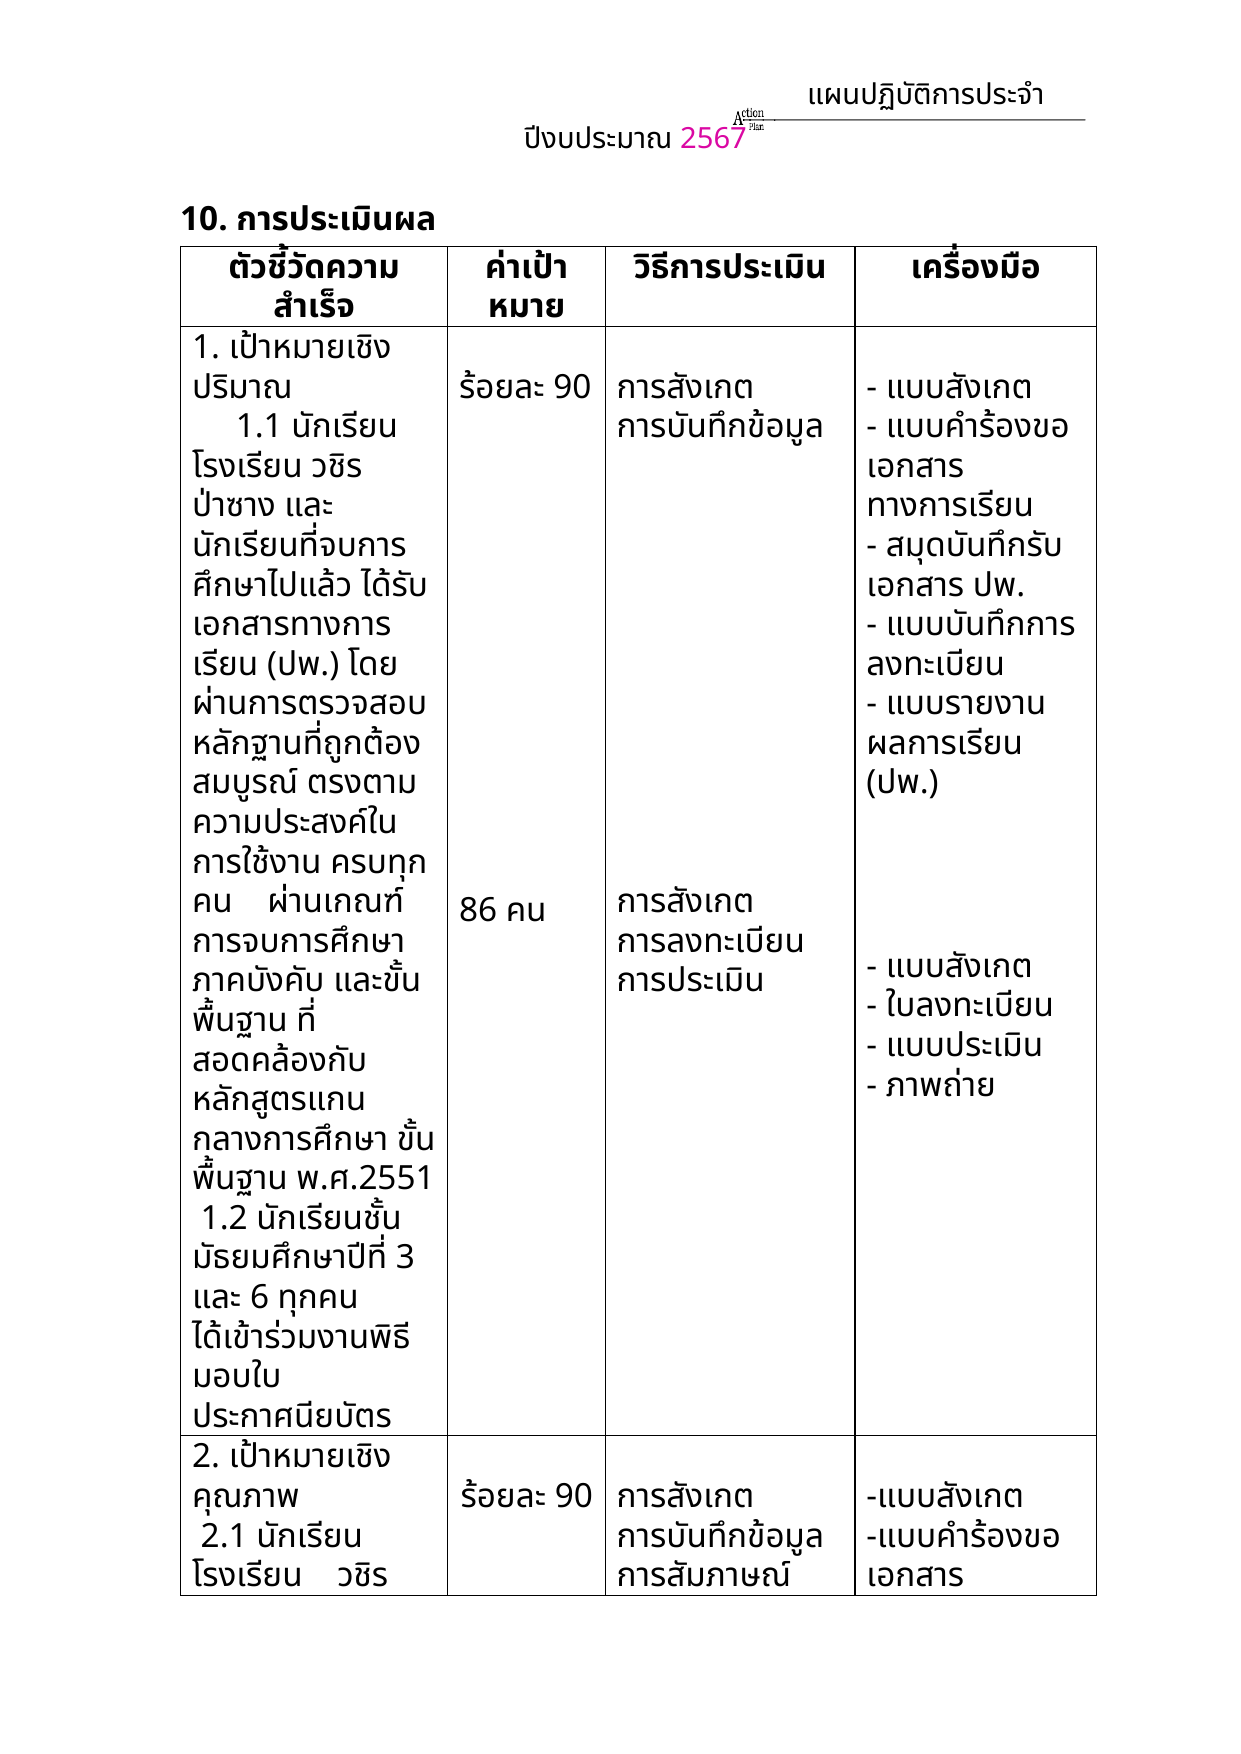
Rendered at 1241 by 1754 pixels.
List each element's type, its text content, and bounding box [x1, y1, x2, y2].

table_header เครื่องมือ [856, 247, 1096, 326]
table_cell ร้อยละ 90 86 คน [448, 327, 605, 1435]
table_header ค่าเป้าหมาย [448, 247, 605, 326]
table_header วิธีการประเมิน [606, 247, 854, 326]
table_cell 1. เป้าหมายเชิงปริมาณ 1.1 นักเรียนโรงเรียน วชิรป่าซาง และนักเรียนที่จบการศึกษาไปแล้ว ได้รับเอกสารทางการเรียน (ปพ.) โดยผ่านการตรวจสอบหลักฐานที่ถูกต้อง สมบูรณ์ ตรงตามความประสงค์ในการใช้งาน ครบทุกคน ผ่านเกณฑ์การจบการศึกษาภาคบังคับ และขั้นพื้นฐาน ที่สอดคล้องกับหลักสูตรแกนกลางการศึกษา ขั้นพื้นฐาน พ.ศ.2551 1.2 นักเรียนชั้นมัธยมศึกษาปีที่ 3 และ 6 ทุกคน ได้เข้าร่วมงานพิธี มอบใบประกาศนียบัตร [181, 327, 447, 1435]
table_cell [856, 1436, 1096, 1594]
text 10. การประเมินผล [180, 195, 1090, 246]
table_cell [606, 1436, 854, 1594]
table_cell - แบบสังเกต - แบบคำร้องขอเอกสาร ทางการเรียน - สมุดบันทึกรับเอกสาร ปพ. - แบบบันทึกการลงทะเบียน - แบบรายงานผลการเรียน (ปพ.) - แบบสังเกต - ใบลงทะเบียน - แบบประเมิน - ภาพถ่าย [856, 327, 1096, 1435]
picture [721, 104, 1088, 136]
table_header ตัวชี้วัดความสำเร็จ [181, 247, 447, 326]
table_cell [181, 1436, 447, 1594]
table_cell การสังเกต การบันทึกข้อมูล การสังเกต การลงทะเบียน การประเมิน [606, 327, 854, 1435]
table_cell ร้อยละ 90 ร้อยละ 90 [448, 1436, 605, 1594]
